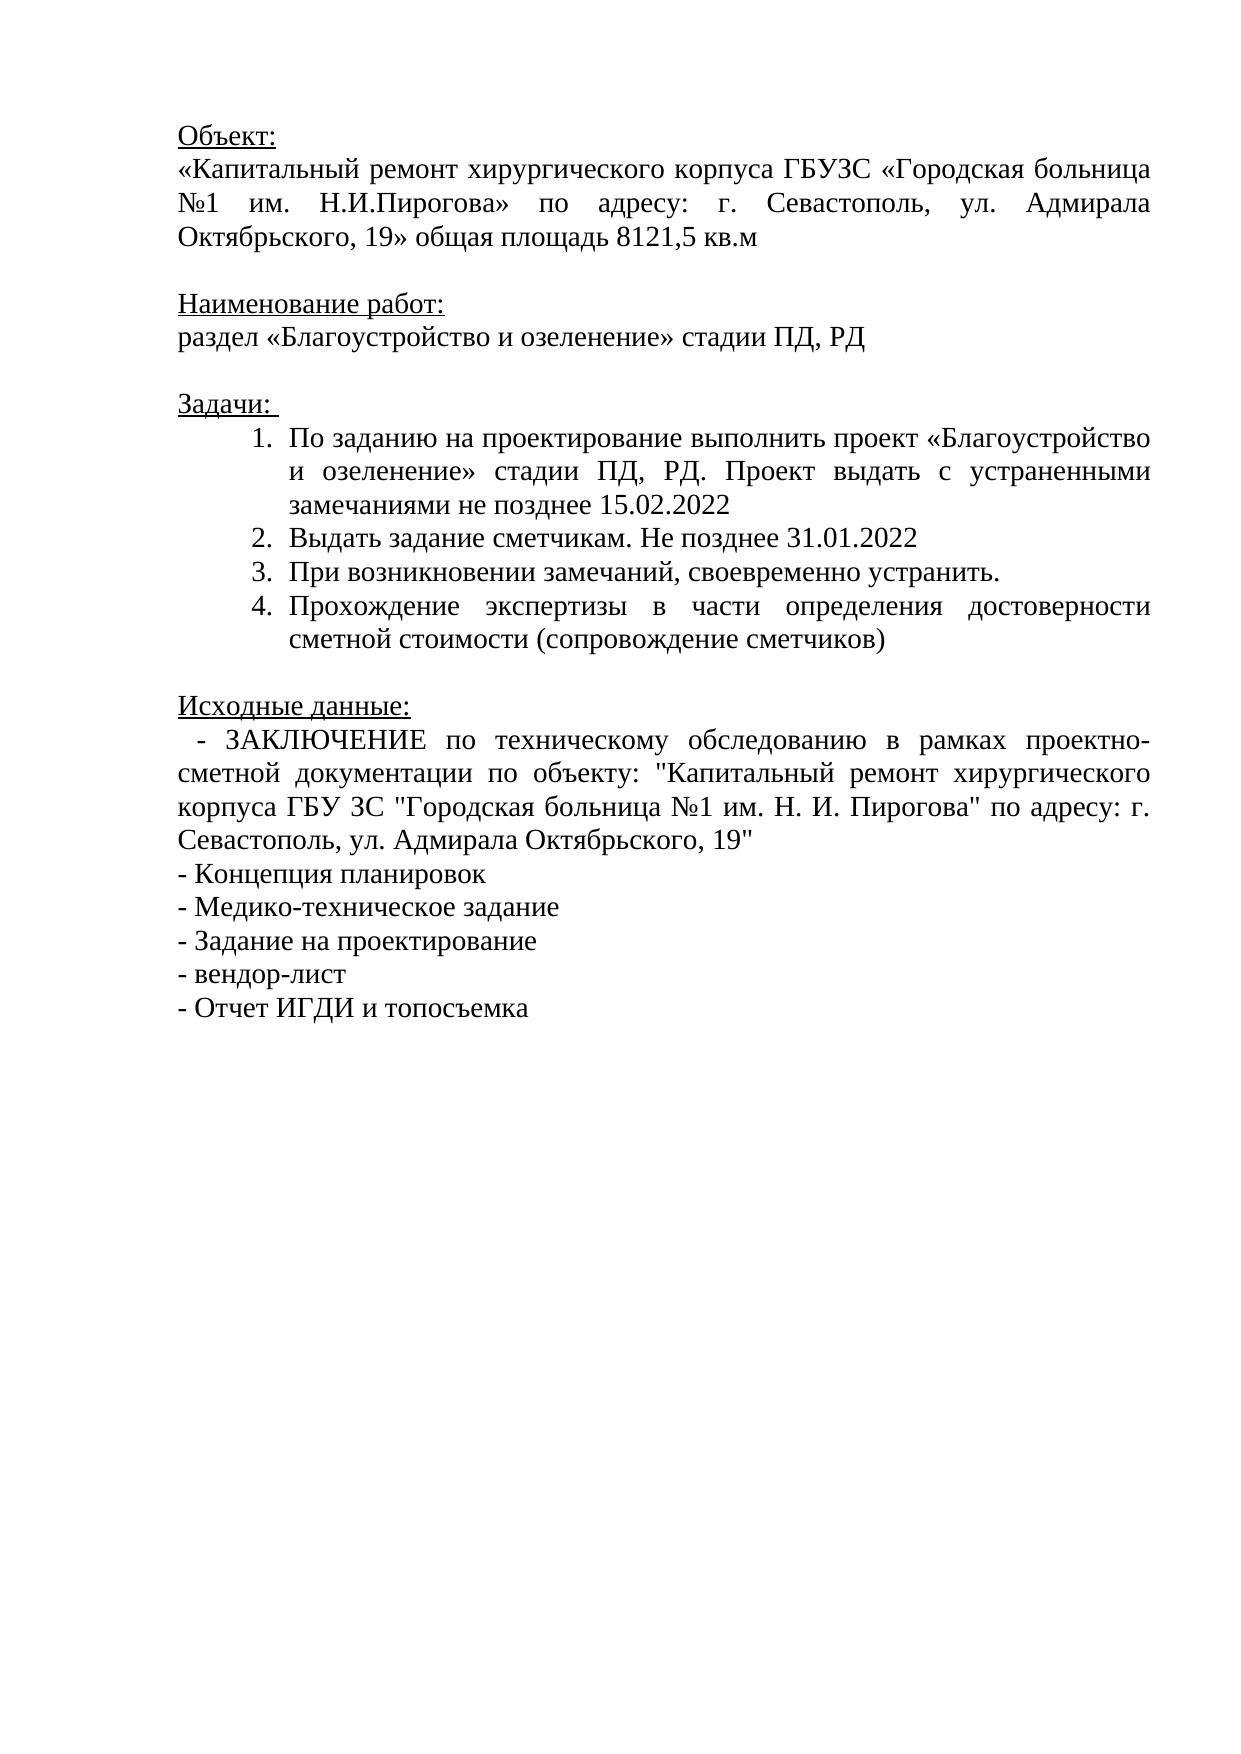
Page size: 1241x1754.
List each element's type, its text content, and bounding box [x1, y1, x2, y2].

list Прохождение экспертизы в части определения достоверности сметной стоимости (сопровождение сметчиков) [251, 588, 1152, 655]
text - вендор-лист [177, 957, 1152, 990]
text - Медико-техническое задание [177, 889, 1152, 923]
text «Капитальный ремонт хирургического корпуса ГБУЗС «Городская больница №1 им. Н.И.Пирогова» по адресу: г. Севастополь, ул. Адмирала Октябрьского, 19» общая площадь 8121,5 кв.м [177, 152, 1152, 252]
list При возникновении замечаний, своевременно устранить. [251, 554, 1152, 588]
text - Задание на проектирование [177, 923, 1152, 957]
text Объект: [177, 118, 1152, 152]
text Исходные данные: [177, 688, 1152, 722]
text Наименование работ: [177, 286, 1152, 319]
list По заданию на проектирование выполнить проект «Благоустройство и озеленение» стадии ПД, РД. Проект выдать с устраненными замечаниями не позднее 15.02.2022 [251, 420, 1152, 521]
list Выдать задание сметчикам. Не позднее 31.01.2022 [251, 521, 1152, 554]
text раздел «Благоустройство и озеленение» стадии ПД, РД [177, 319, 1152, 353]
text - Концепция планировок [177, 856, 1152, 889]
text - ЗАКЛЮЧЕНИЕ по техническому обследованию в рамках проектно-сметной документации по объекту: "Капитальный ремонт хирургического корпуса ГБУ ЗС "Городская больница №1 им. Н. И. Пирогова" по адресу: г. Севастополь, ул. Адмирала Октябрьского, 19" [177, 722, 1152, 856]
text Задачи: [177, 386, 1152, 420]
text - Отчет ИГДИ и топосъемка [177, 990, 1152, 1024]
